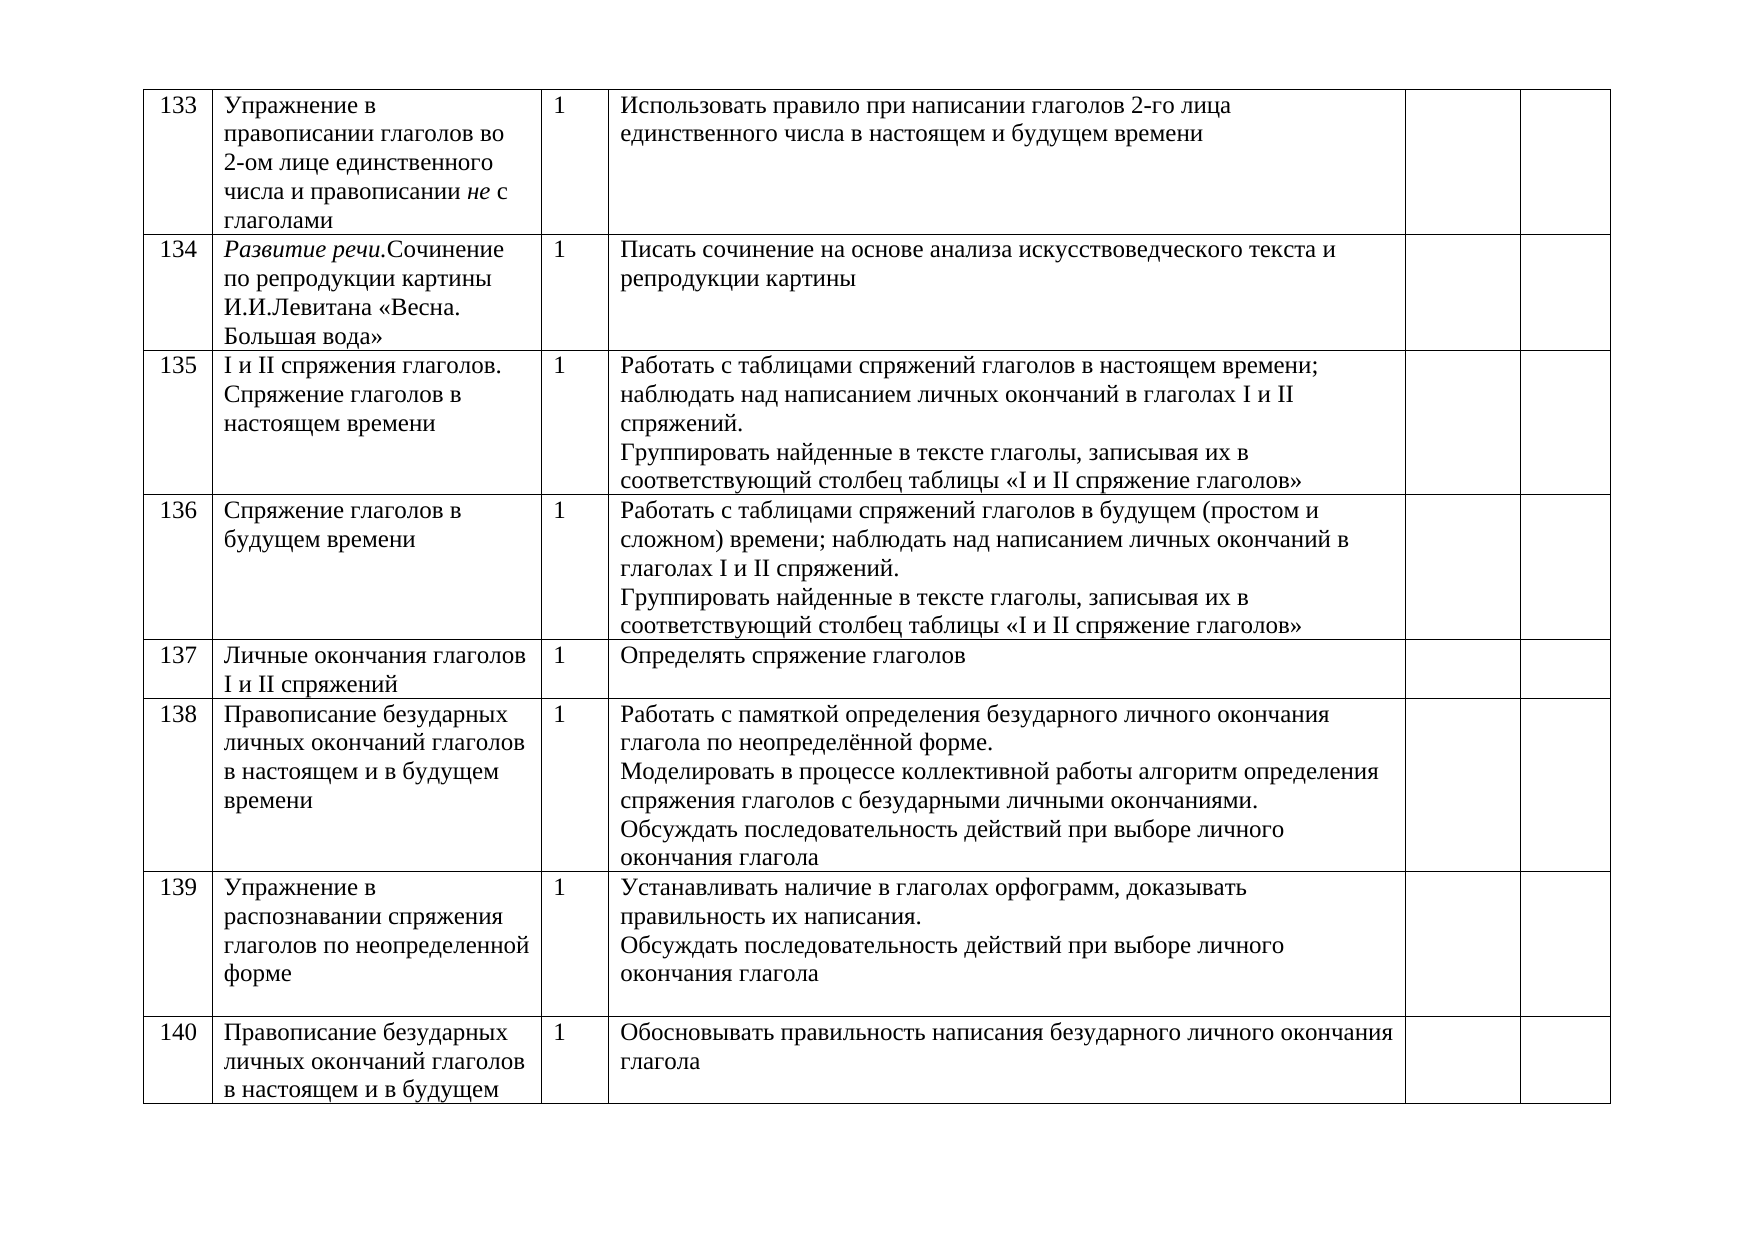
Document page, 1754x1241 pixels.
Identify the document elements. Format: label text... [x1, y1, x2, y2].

table_cell [1521, 699, 1610, 871]
table_cell [1521, 235, 1610, 349]
table_cell Упражнение в распознавании спряжения глаголов по неопределенной форме [213, 872, 541, 1016]
table_cell [1406, 90, 1520, 233]
table_cell [1406, 640, 1520, 698]
table_cell [1521, 640, 1610, 698]
table_cell Личные окончания глаголов I и II спряжений [213, 640, 541, 698]
table_cell [1406, 495, 1520, 639]
table_cell Работать с таблицами спряжений глаголов в будущем (простом и сложном) времени; наблюдать над написанием личных окончаний в глаголах I и II спряжений. Группировать найденные в тексте глаголы, записывая их в соответствующий столбец таблицы «I и II спряжение глаголов» [609, 495, 1405, 639]
table_cell 136 [144, 495, 212, 639]
table_cell Упражнение в правописании глаголов во 2-ом лице единственного числа и правописании не с глаголами [213, 90, 541, 233]
table_cell 133 [144, 90, 212, 233]
table_cell [1406, 351, 1520, 494]
table_cell 137 [144, 640, 212, 698]
table_cell [1406, 699, 1520, 871]
table_cell Определять спряжение глаголов [609, 640, 1405, 698]
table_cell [213, 1017, 541, 1103]
table_cell Спряжение глаголов в будущем времени [213, 495, 541, 639]
table_cell Ι и ΙΙ спряжения глаголов. Спряжение глаголов в настоящем времени [213, 351, 541, 494]
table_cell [609, 1017, 1405, 1103]
table_cell Использовать правило при написании глаголов 2-го лица единственного числа в настоящем и будущем времени [609, 90, 1405, 233]
table_cell 1 [542, 495, 608, 639]
table_cell [1521, 90, 1610, 233]
table_cell 1 [542, 872, 608, 1016]
table_cell [1406, 872, 1520, 1016]
table_cell Писать сочинение на основе анализа искусствоведческого текста и репродукции картины [609, 235, 1405, 349]
table_cell [1521, 1017, 1610, 1103]
table_cell [1521, 351, 1610, 494]
table_cell Развитие речи.Сочинение по репродукции картины И.И.Левитана «Весна. Большая вода» [213, 235, 541, 349]
table_cell [1521, 872, 1610, 1016]
table_cell Работать с таблицами спряжений глаголов в настоящем времени; наблюдать над написанием личных окончаний в глаголах I и II спряжений. Группировать найденные в тексте глаголы, записывая их в соответствующий столбец таблицы «I и II спряжение глаголов» [609, 351, 1405, 494]
table_cell [1521, 495, 1610, 639]
table_cell 1 [542, 90, 608, 233]
table_cell 1 [542, 1017, 608, 1103]
table_cell 138 [144, 699, 212, 871]
table_cell 134 [144, 235, 212, 349]
table_cell 1 [542, 351, 608, 494]
table_cell 140 [144, 1017, 212, 1103]
table_cell 1 [542, 699, 608, 871]
table_cell 1 [542, 235, 608, 349]
table_cell Работать с памяткой определения безударного личного окончания глагола по неопределённой форме. Моделировать в процессе коллективной работы алгоритм определения спряжения глаголов с безударными личными окончаниями. Обсуждать последовательность действий при выборе личного окончания глагола [609, 699, 1405, 871]
table_cell [1406, 235, 1520, 349]
table_cell 1 [542, 640, 608, 698]
table_cell 139 [144, 872, 212, 1016]
table_cell [1406, 1017, 1520, 1103]
table_cell Правописание безударных личных окончаний глаголов в настоящем и в будущем времени [213, 699, 541, 871]
table_cell 135 [144, 351, 212, 494]
